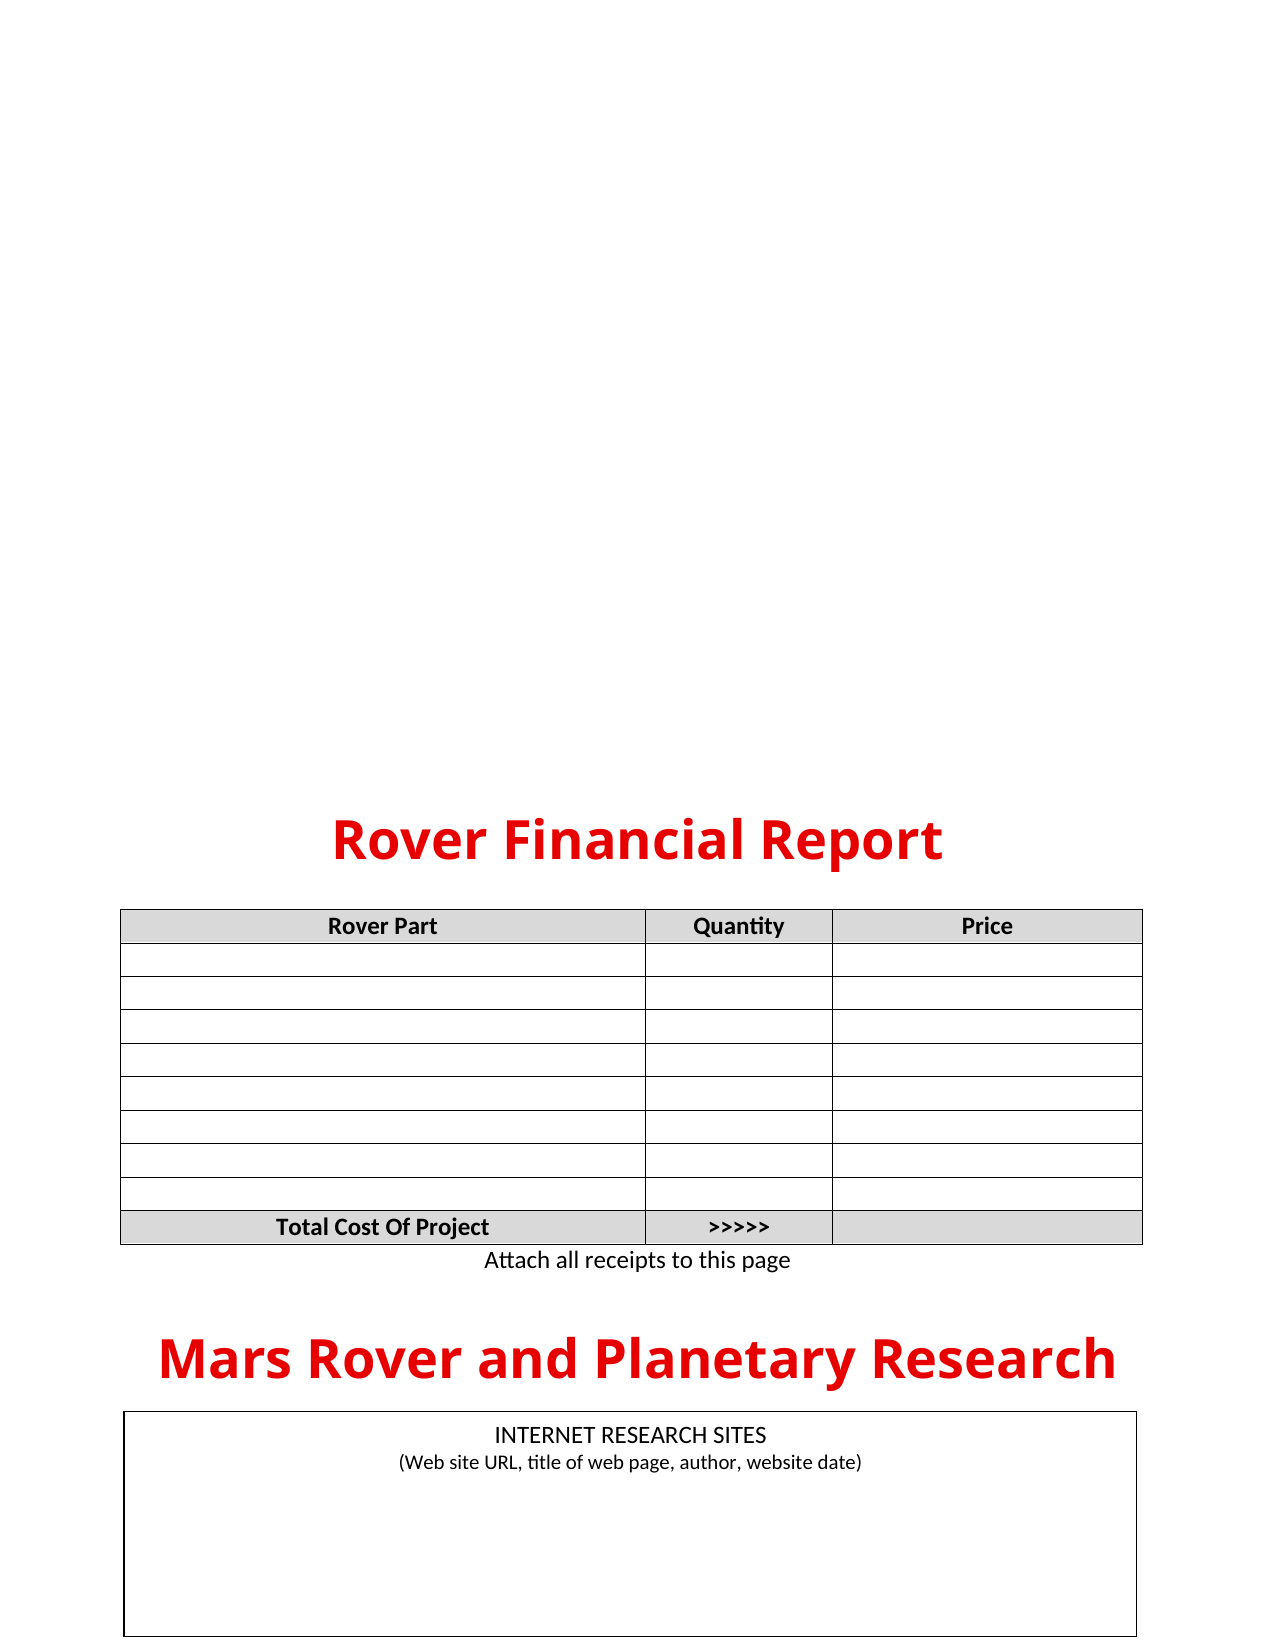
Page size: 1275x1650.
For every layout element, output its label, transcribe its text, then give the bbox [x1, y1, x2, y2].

table_cell [121, 977, 645, 1009]
table_header Price [833, 910, 1142, 942]
table_cell [121, 1178, 645, 1210]
table_cell [646, 1077, 832, 1110]
text Rover Financial Report [120, 801, 1155, 875]
table_cell [121, 944, 645, 976]
table_header Quantity [646, 910, 832, 942]
table_cell [646, 1178, 832, 1210]
table_cell [646, 977, 832, 1009]
table_cell [833, 1010, 1142, 1043]
table_cell Total Cost Of Project [121, 1211, 645, 1243]
table_cell [121, 1010, 645, 1043]
table_cell >>>>> [646, 1211, 832, 1243]
table_cell [833, 1044, 1142, 1076]
table_cell [121, 1077, 645, 1110]
table_cell [833, 1211, 1142, 1243]
table_cell [646, 1044, 832, 1076]
table_cell [833, 1111, 1142, 1143]
table_cell [833, 1144, 1142, 1177]
table_cell [646, 1111, 832, 1143]
table_cell [646, 1144, 832, 1177]
table_cell [646, 1010, 832, 1043]
table_cell [833, 944, 1142, 976]
table_cell [833, 1077, 1142, 1110]
text Attach all receipts to this page [120, 1244, 1155, 1275]
table_cell [833, 977, 1142, 1009]
table_header Rover Part [121, 910, 645, 942]
text Mars Rover and Planetary Research [120, 1320, 1155, 1394]
table_cell [121, 1044, 645, 1076]
table_cell [833, 1178, 1142, 1210]
table_cell [121, 1111, 645, 1143]
table_cell [646, 944, 832, 976]
table_cell [121, 1144, 645, 1177]
